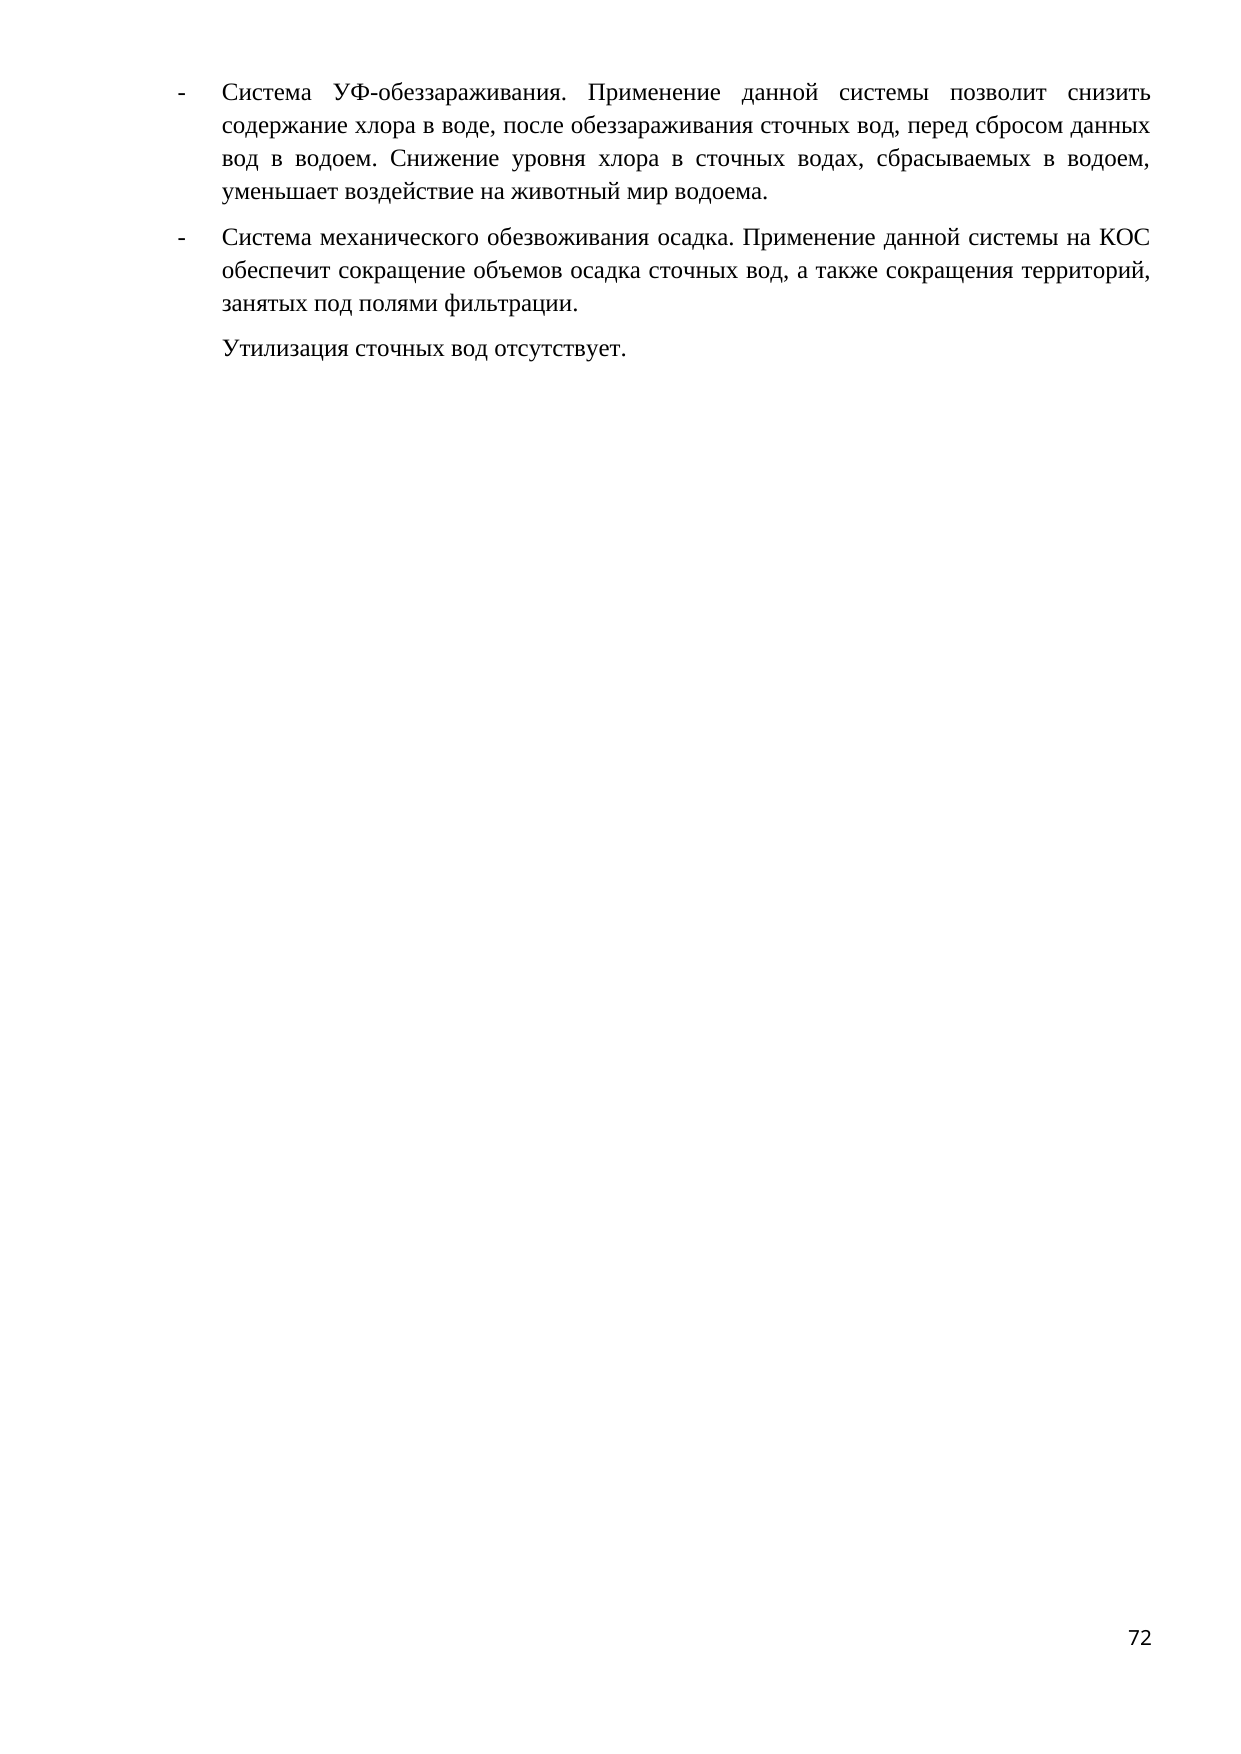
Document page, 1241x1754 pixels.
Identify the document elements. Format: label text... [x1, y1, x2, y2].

list Система УФ-обеззараживания. Применение данной системы позволит снизить содержание хлора в воде, после обеззараживания сточных вод, перед сбросом данных вод в водоем. Снижение уровня хлора в сточных водах, сбрасываемых в водоем, уменьшает воздействие на животный мир водоема. [177, 77, 1152, 205]
text Утилизация сточных вод отсутствует. [148, 333, 1152, 362]
list Система механического обезвоживания осадка. Применение данной системы на КОС обеспечит сокращение объемов осадка сточных вод, а также сокращения территорий, занятых под полями фильтрации. [177, 222, 1152, 317]
